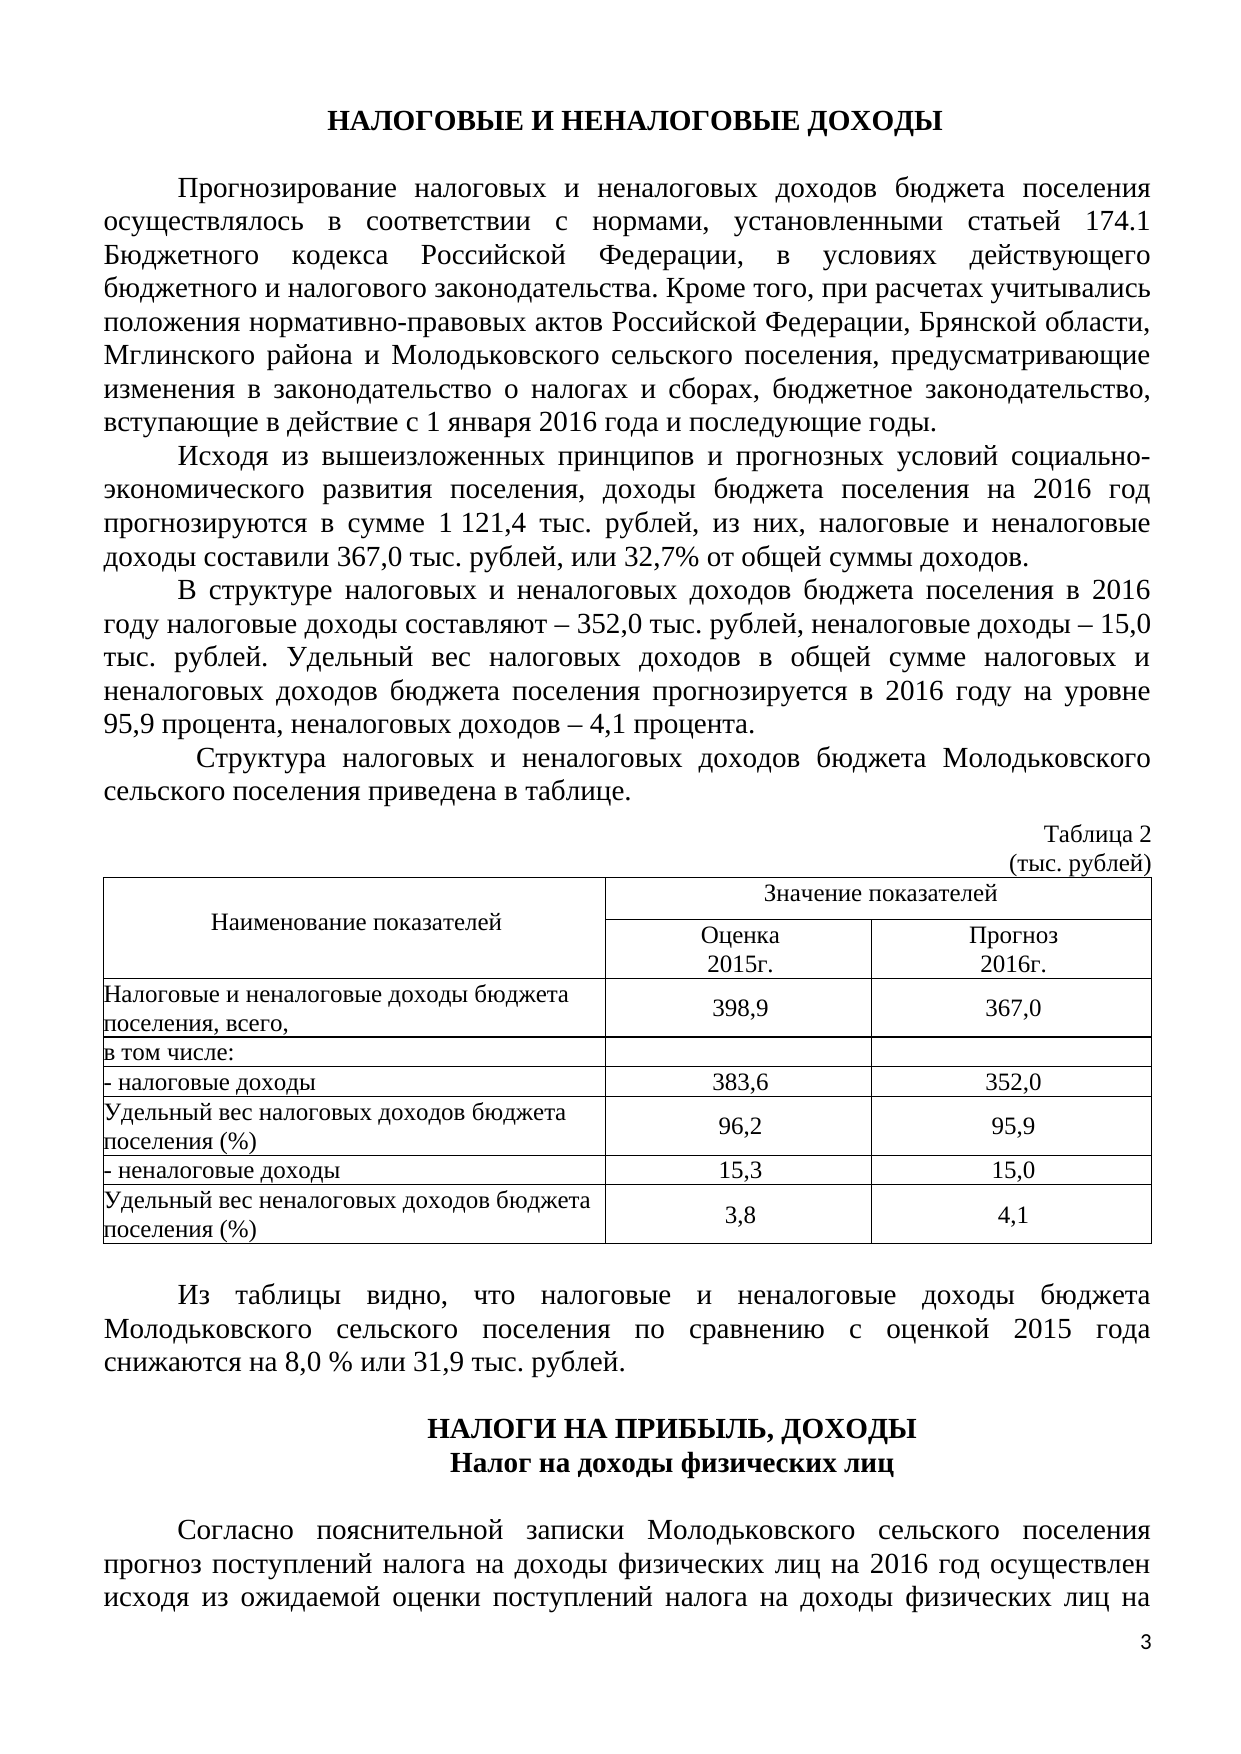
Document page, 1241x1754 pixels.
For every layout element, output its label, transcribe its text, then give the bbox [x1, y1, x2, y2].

table_cell 15,0 [872, 1156, 1151, 1184]
table_cell [606, 1038, 871, 1066]
table_cell 3,8 [606, 1185, 871, 1243]
table_cell Оценка 2015г. [606, 920, 871, 978]
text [103, 1512, 1152, 1613]
table_cell - неналоговые доходы [104, 1156, 605, 1184]
table_cell 95,9 [872, 1097, 1151, 1154]
table_cell [872, 1038, 1151, 1066]
table_cell Прогноз 2016г. [872, 920, 1151, 978]
table_cell 352,0 [872, 1067, 1151, 1096]
table_cell Налоговые и неналоговые доходы бюджета поселения, всего, [104, 979, 605, 1036]
table_cell Удельный вес неналоговых доходов бюджета поселения (%) [104, 1185, 605, 1243]
table_cell 383,6 [606, 1067, 871, 1096]
table_header Значение показателей [606, 878, 1151, 919]
table_cell в том числе: [104, 1038, 605, 1066]
text Прогнозирование налоговых и неналоговых доходов бюджета поселения осуществлялось в соответствии с нормами, установленными статьей 174.1 Бюджетного кодекса Российской Федерации, в условиях действующего бюджетного и налогового законодательства. Кроме того, при расчетах учитывались положения нормативно-правовых актов Российской Федерации, Брянской области, Мглинского района и Молодьковского сельского поселения, предусматривающие изменения в законодательство о налогах и сборах, бюджетное законодательство, вступающие в действие с 1 января 2016 года и последующие годы. [103, 170, 1152, 438]
table_cell 4,1 [872, 1185, 1151, 1243]
text Из таблицы видно, что налоговые и неналоговые доходы бюджета Молодьковского сельского поселения по сравнению с оценкой 2015 года снижаются на 8,0 % или 31,9 тыс. рублей. [103, 1277, 1152, 1378]
text НАЛОГОВЫЕ И НЕНАЛОГОВЫЕ ДОХОДЫ [103, 103, 1167, 136]
table_header Наименование показателей [104, 878, 605, 978]
table_cell 398,9 [606, 979, 871, 1036]
text Исходя из вышеизложенных принципов и прогнозных условий социально-экономического развития поселения, доходы бюджета поселения на 2016 год прогнозируются в сумме 1 121,4 тыс. рублей, из них, налоговые и неналоговые доходы составили 367,0 тыс. рублей, или 32,7% от общей суммы доходов. [103, 438, 1152, 572]
table_cell 367,0 [872, 979, 1151, 1036]
subtitle НАЛОГИ НА ПРИБЫЛЬ, ДОХОДЫ [103, 1412, 1167, 1445]
text Структура налоговых и неналоговых доходов бюджета Молодьковского сельского поселения приведена в таблице. [103, 740, 1152, 807]
text (тыс. рублей) [148, 848, 1152, 877]
table_cell Удельный вес налоговых доходов бюджета поселения (%) [104, 1097, 605, 1154]
table_cell 15,3 [606, 1156, 871, 1184]
table_cell - налоговые доходы [104, 1067, 605, 1096]
text Таблица 2 [148, 819, 1152, 848]
text В структуре налоговых и неналоговых доходов бюджета поселения в 2016 году налоговые доходы составляют – 352,0 тыс. рублей, неналоговые доходы – 15,0 тыс. рублей. Удельный вес налоговых доходов в общей сумме налоговых и неналоговых доходов бюджета поселения прогнозируется в 2016 году на уровне 95,9 процента, неналоговых доходов – 4,1 процента. [103, 572, 1152, 740]
subtitle Налог на доходы физических лиц [103, 1445, 1167, 1479]
table_cell 96,2 [606, 1097, 871, 1154]
